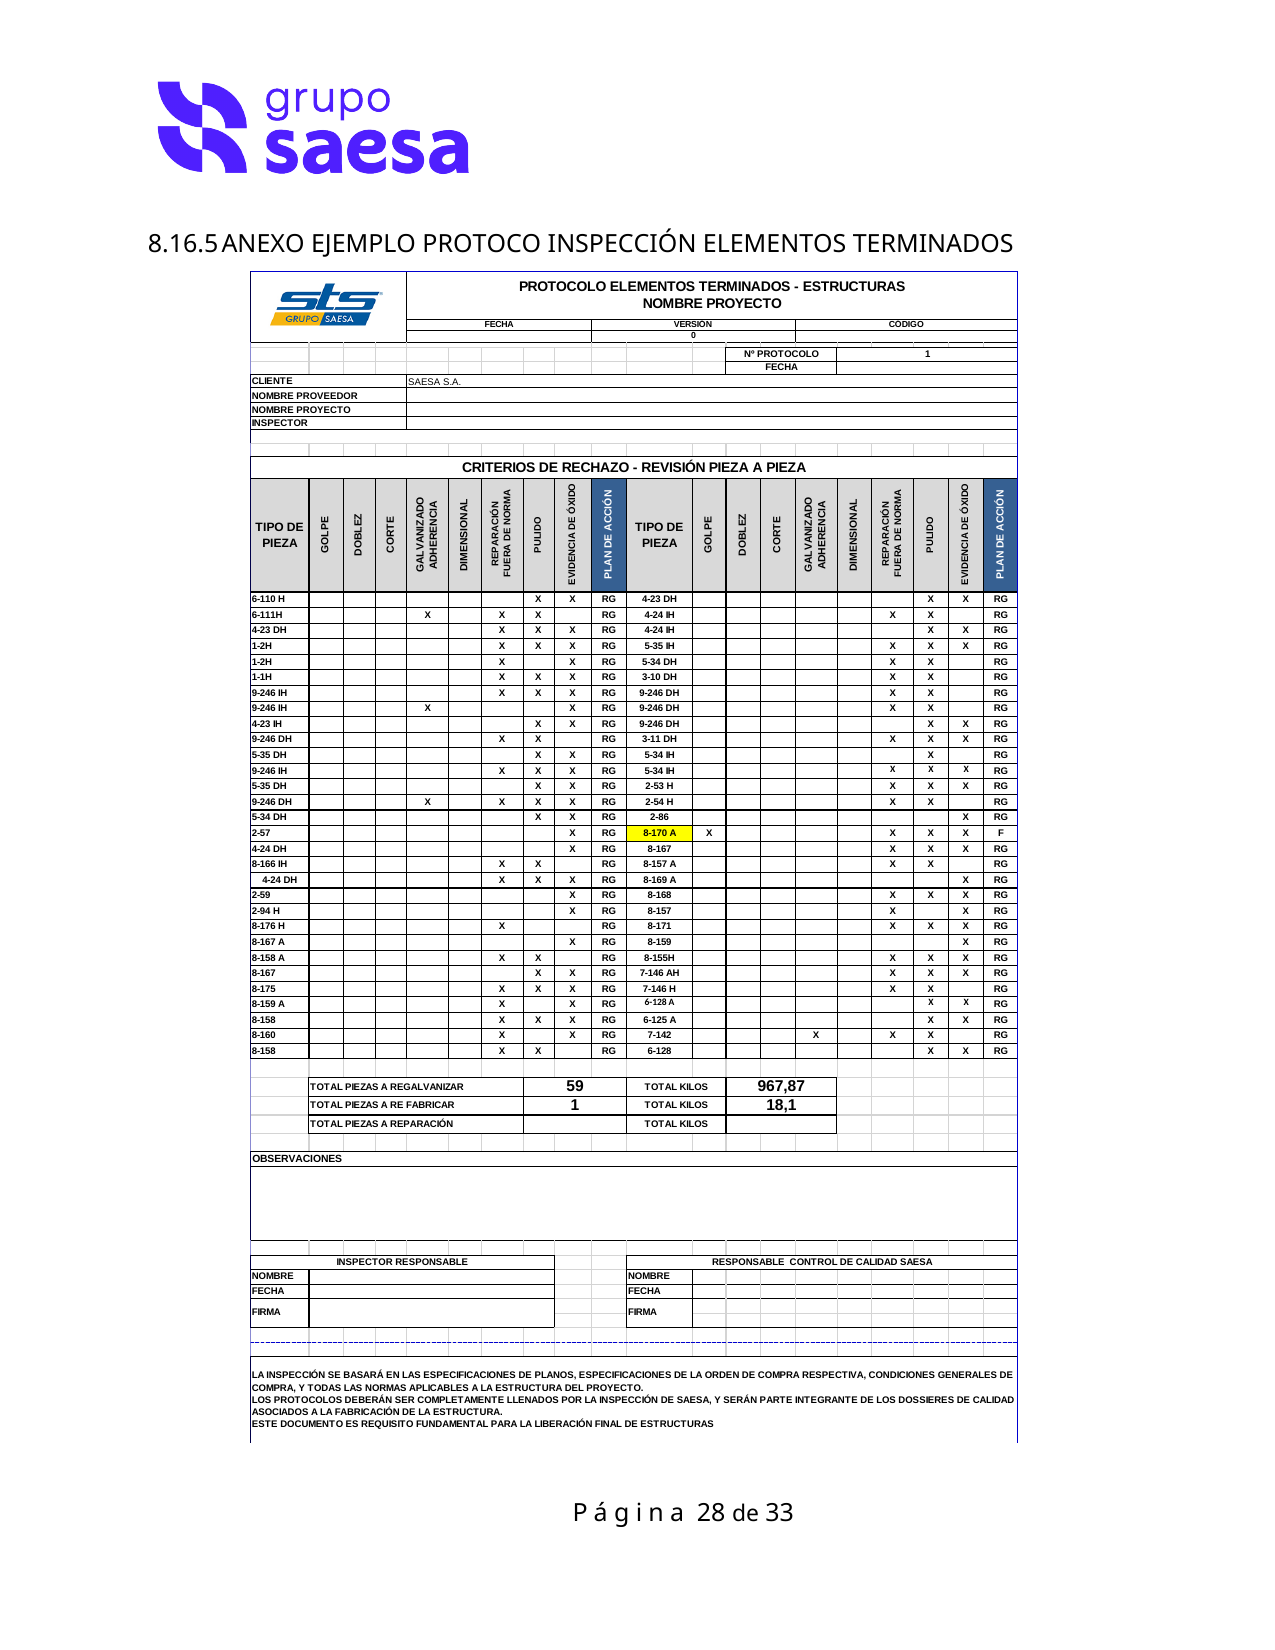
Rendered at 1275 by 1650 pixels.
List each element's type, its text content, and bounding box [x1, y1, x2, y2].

picture [147, 73, 478, 177]
subtitle ANEXO EJEMPLO PROTOCO INSPECCIÓN ELEMENTOS TERMINADOS [148, 226, 1127, 260]
